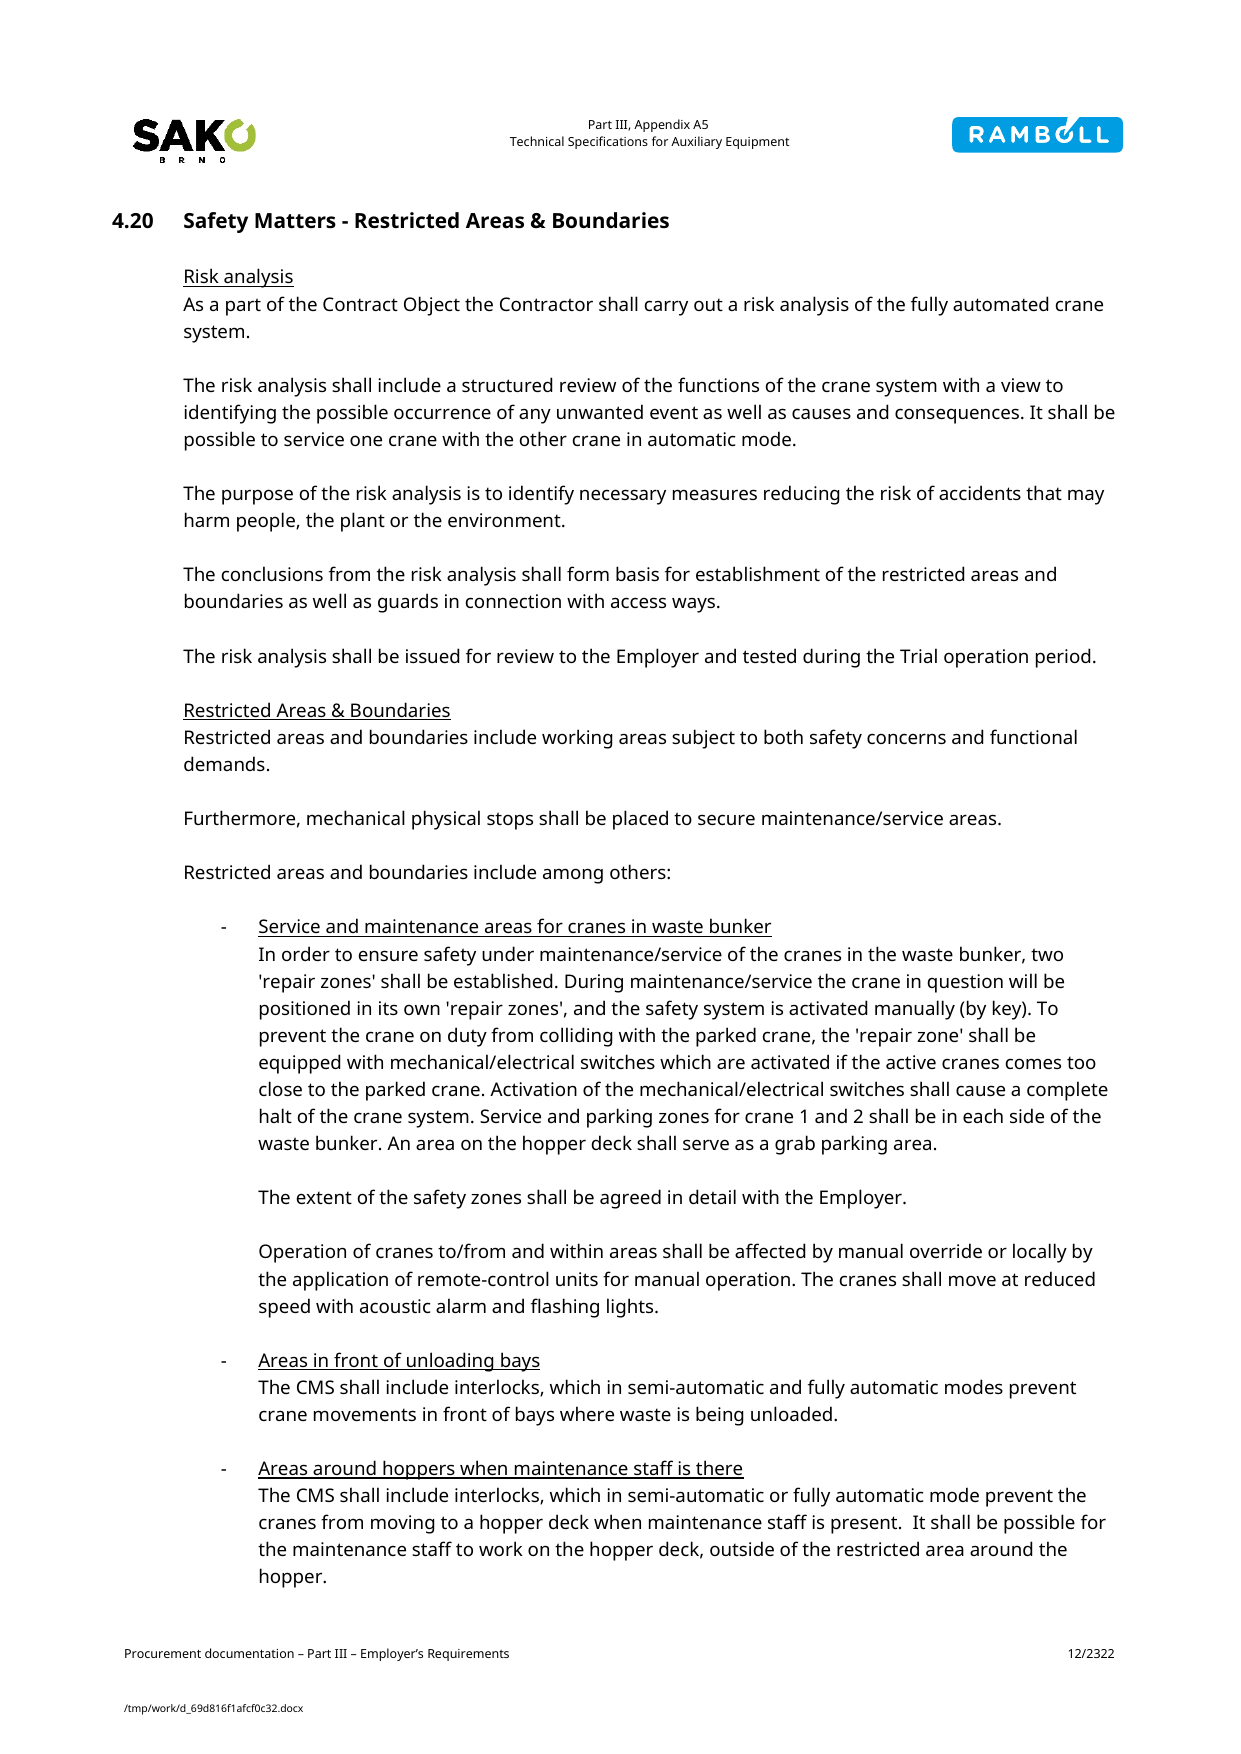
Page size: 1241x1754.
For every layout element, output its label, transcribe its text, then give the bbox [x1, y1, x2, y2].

text The risk analysis shall be issued for review to the Employer and tested during the Trial operation period. [183, 641, 1116, 668]
text Restricted areas and boundaries include working areas subject to both safety concerns and functional demands. [183, 723, 1116, 777]
text Restricted areas and boundaries include among others: [183, 858, 1116, 885]
text As a part of the Contract Object the Contractor shall carry out a risk analysis of the fully automated crane system. [183, 289, 1116, 343]
text Furthermore, mechanical physical stops shall be placed to secure maintenance/service areas. [183, 804, 1116, 831]
text Operation of cranes to/from and within areas shall be affected by manual override or locally by the application of remote-control units for manual operation. The cranes shall move at reduced speed with acoustic alarm and flashing lights. [258, 1237, 1116, 1318]
text The risk analysis shall include a structured review of the functions of the crane system with a view to identifying the possible occurrence of any unwanted event as well as causes and consequences. It shall be possible to service one crane with the other crane in automatic mode. [183, 371, 1116, 452]
list Service and maintenance areas for cranes in waste bunker [221, 912, 1116, 939]
list Areas around hoppers when maintenance staff is there [221, 1454, 1116, 1481]
text In order to ensure safety under maintenance/service of the cranes in the waste bunker, two 'repair zones' shall be established. During maintenance/service the crane in question will be positioned in its own 'repair zones', and the safety system is activated manually (by key). To prevent the crane on duty from colliding with the parked crane, the 'repair zone' shall be equipped with mechanical/electrical switches which are activated if the active cranes comes too close to the parked crane. Activation of the mechanical/electrical switches shall cause a complete halt of the crane system. Service and parking zones for crane 1 and 2 shall be in each side of the waste bunker. An area on the hopper deck shall serve as a grab parking area. [258, 939, 1116, 1156]
picture [132, 119, 256, 163]
text The CMS shall include interlocks, which in semi-automatic and fully automatic modes prevent crane movements in front of bays where waste is being unloaded. [258, 1373, 1116, 1427]
text The extent of the safety zones shall be agreed in detail with the Employer. [183, 1183, 1116, 1210]
text Restricted Areas & Boundaries [183, 696, 1116, 723]
text The purpose of the risk analysis is to identify necessary measures reducing the risk of accidents that may harm people, the plant or the environment. [183, 479, 1116, 533]
subtitle Safety Matters - Restricted Areas & Boundaries [153, 207, 1116, 235]
text The CMS shall include interlocks, which in semi-automatic or fully automatic mode prevent the cranes from moving to a hopper deck when maintenance staff is present. It shall be possible for the maintenance staff to work on the hopper deck, outside of the restricted area around the hopper. [258, 1481, 1116, 1589]
text The conclusions from the risk analysis shall form basis for establishment of the restricted areas and boundaries as well as guards in connection with access ways. [183, 560, 1116, 614]
text Risk analysis [183, 262, 1116, 289]
list Areas in front of unloading bays [221, 1346, 1116, 1373]
